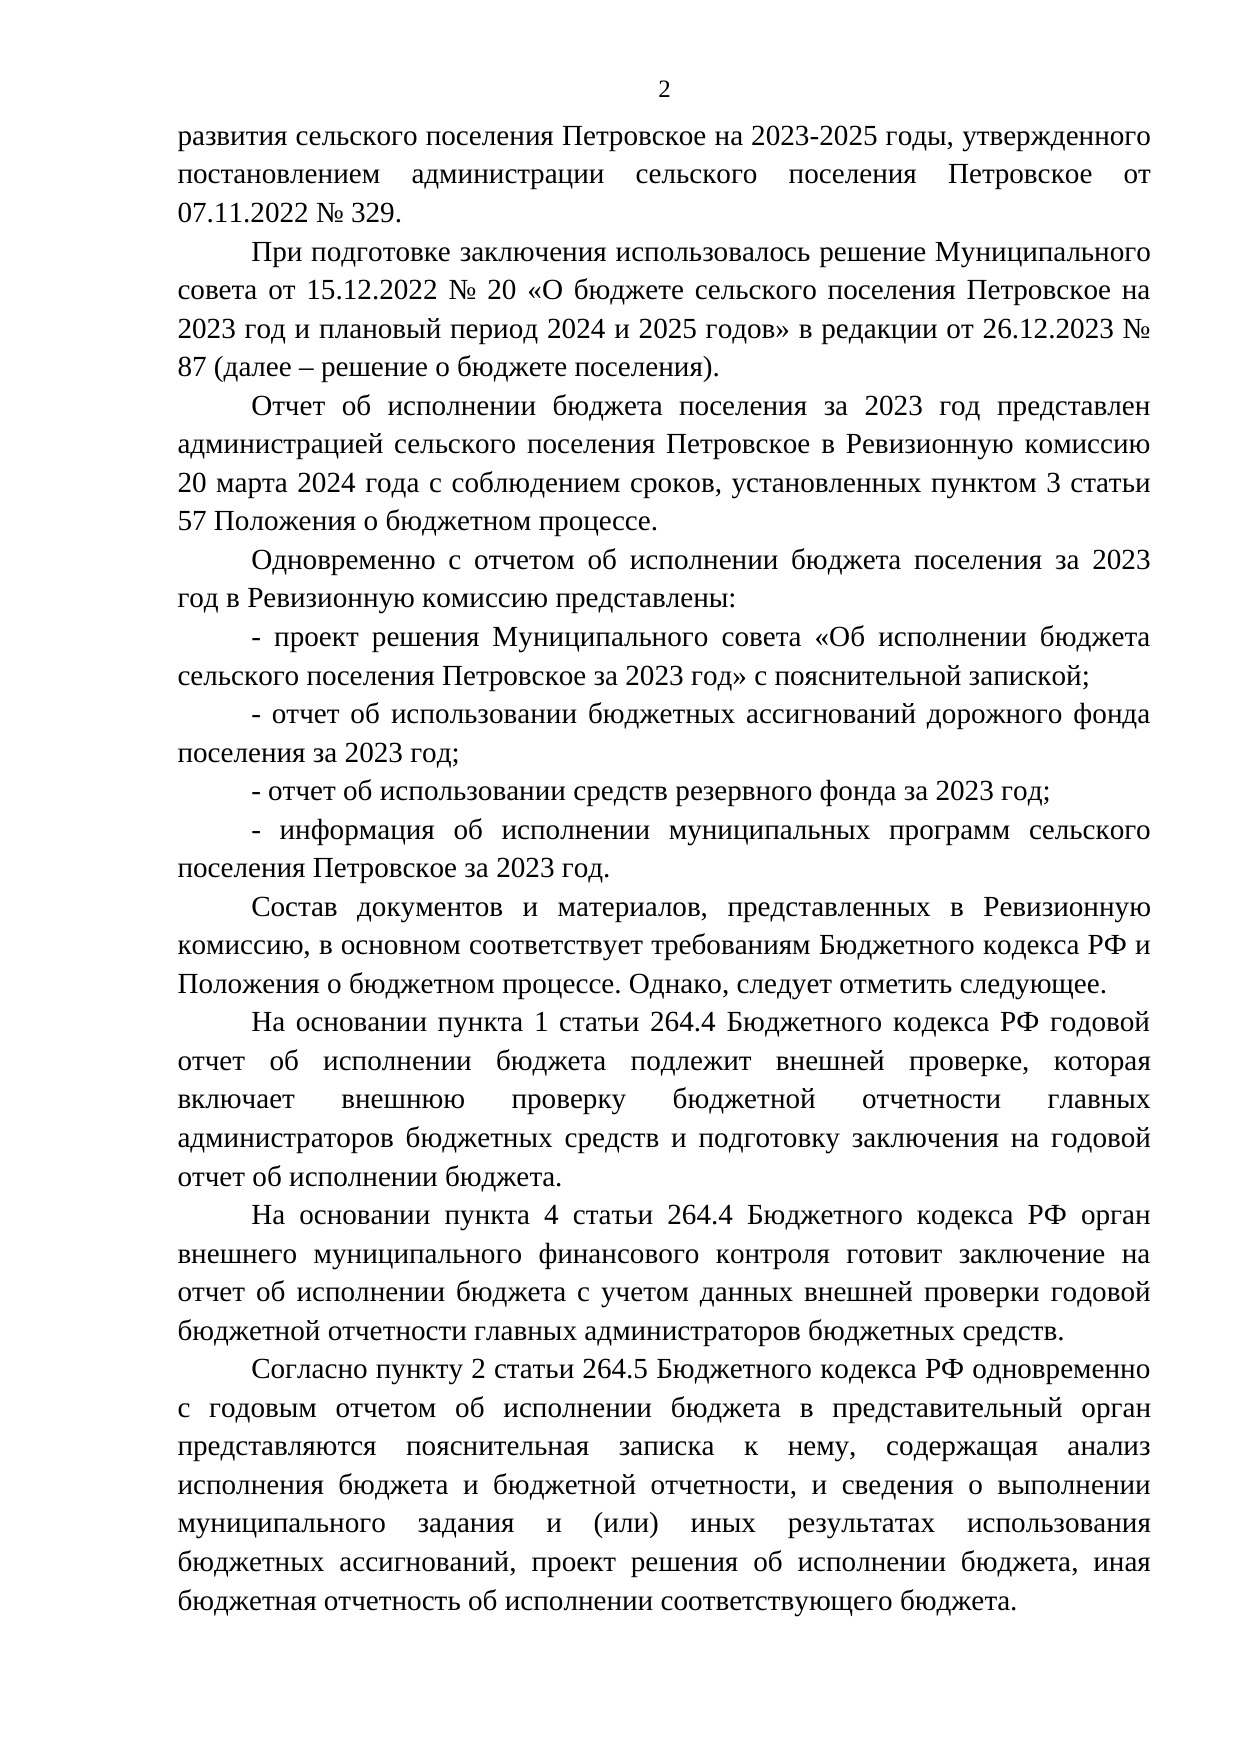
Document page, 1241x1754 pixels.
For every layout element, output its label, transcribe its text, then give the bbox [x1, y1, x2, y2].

text На основании пункта 1 статьи 264.4 Бюджетного кодекса РФ годовой отчет об исполнении бюджета подлежит внешней проверке, которая включает внешнюю проверку бюджетной отчетности главных администраторов бюджетных средств и подготовку заключения на годовой отчет об исполнении бюджета. [177, 1004, 1152, 1192]
text - проект решения Муниципального совета «Об исполнении бюджета сельского поселения Петровское за 2023 год» с пояснительной запиской; [177, 619, 1152, 691]
text Отчет об исполнении бюджета поселения за 2023 год представлен администрацией сельского поселения Петровское в Ревизионную комиссию 20 марта 2024 года с соблюдением сроков, установленных пунктом 3 статьи 57 Положения о бюджетном процессе. [177, 388, 1152, 537]
text Одновременно с отчетом об исполнении бюджета поселения за 2023 год в Ревизионную комиссию представлены: [177, 542, 1152, 614]
text - информация об исполнении муниципальных программ сельского поселения Петровское за 2023 год. [177, 812, 1152, 884]
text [177, 118, 1152, 229]
text При подготовке заключения использовалось решение Муниципального совета от 15.12.2022 № 20 «О бюджете сельского поселения Петровское на 2023 год и плановый период 2024 и 2025 годов» в редакции от 26.12.2023 № 87 (далее – решение о бюджете поселения). [177, 234, 1152, 383]
text Состав документов и материалов, представленных в Ревизионную комиссию, в основном соответствует требованиям Бюджетного кодекса РФ и Положения о бюджетном процессе. Однако, следует отметить следующее. [177, 889, 1152, 999]
text - отчет об использовании бюджетных ассигнований дорожного фонда поселения за 2023 год; [177, 696, 1152, 768]
text На основании пункта 4 статьи 264.4 Бюджетного кодекса РФ орган внешнего муниципального финансового контроля готовит заключение на отчет об исполнении бюджета с учетом данных внешней проверки годовой бюджетной отчетности главных администраторов бюджетных средств. [177, 1197, 1152, 1346]
text - отчет об использовании средств резервного фонда за 2023 год; [177, 773, 1152, 807]
text Согласно пункту 2 статьи 264.5 Бюджетного кодекса РФ одновременно с годовым отчетом об исполнении бюджета в представительный орган представляются пояснительная записка к нему, содержащая анализ исполнения бюджета и бюджетной отчетности, и сведения о выполнении муниципального задания и (или) иных результатах использования бюджетных ассигнований, проект решения об исполнении бюджета, иная бюджетная отчетность об исполнении соответствующего бюджета. [177, 1351, 1152, 1616]
